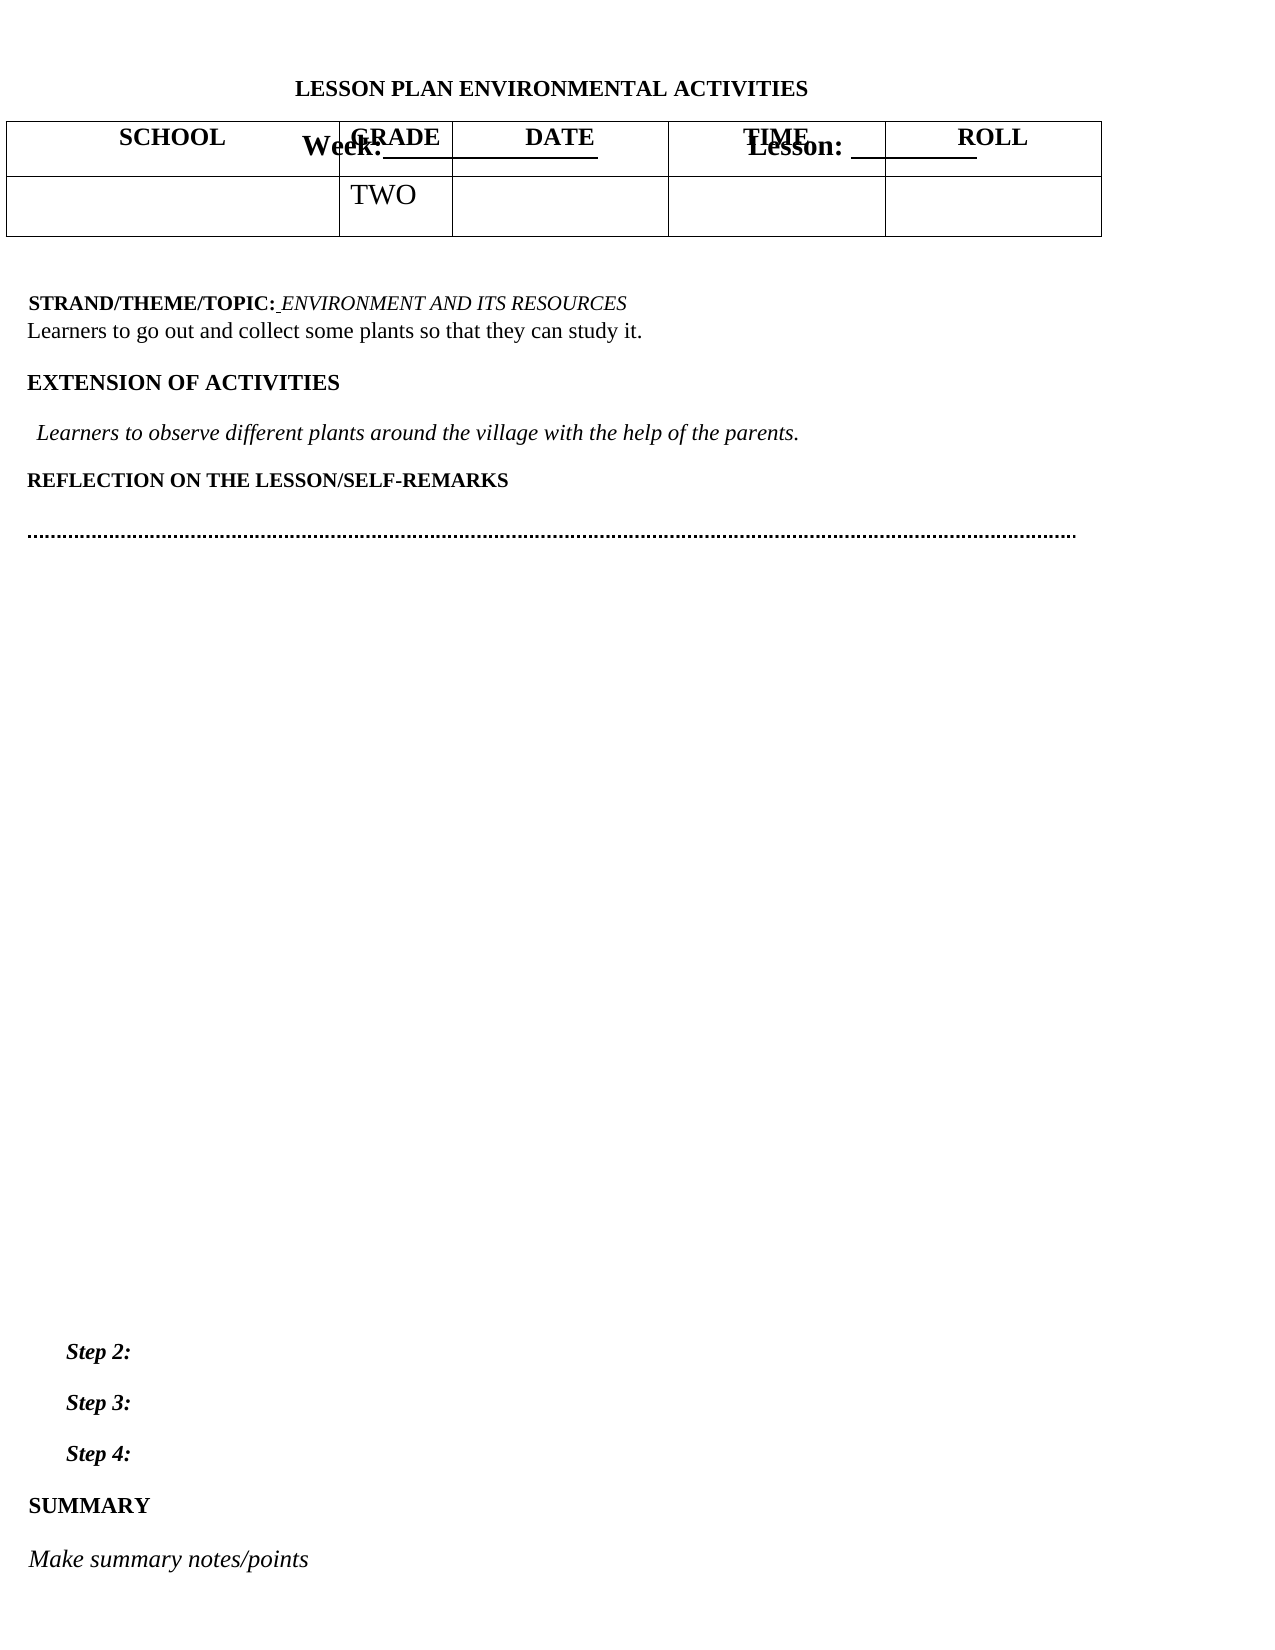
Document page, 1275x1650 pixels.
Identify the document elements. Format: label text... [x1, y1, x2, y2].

text Learners to go out and collect some plants so that they can study it. [27, 317, 1086, 344]
text Learners to observe different plants around the village with the help of the parents. [36, 419, 1086, 446]
text EXTENSION OF ACTIVITIES [27, 369, 1086, 395]
text REFLECTION ON THE LESSON/SELF-REMARKS [27, 468, 722, 492]
